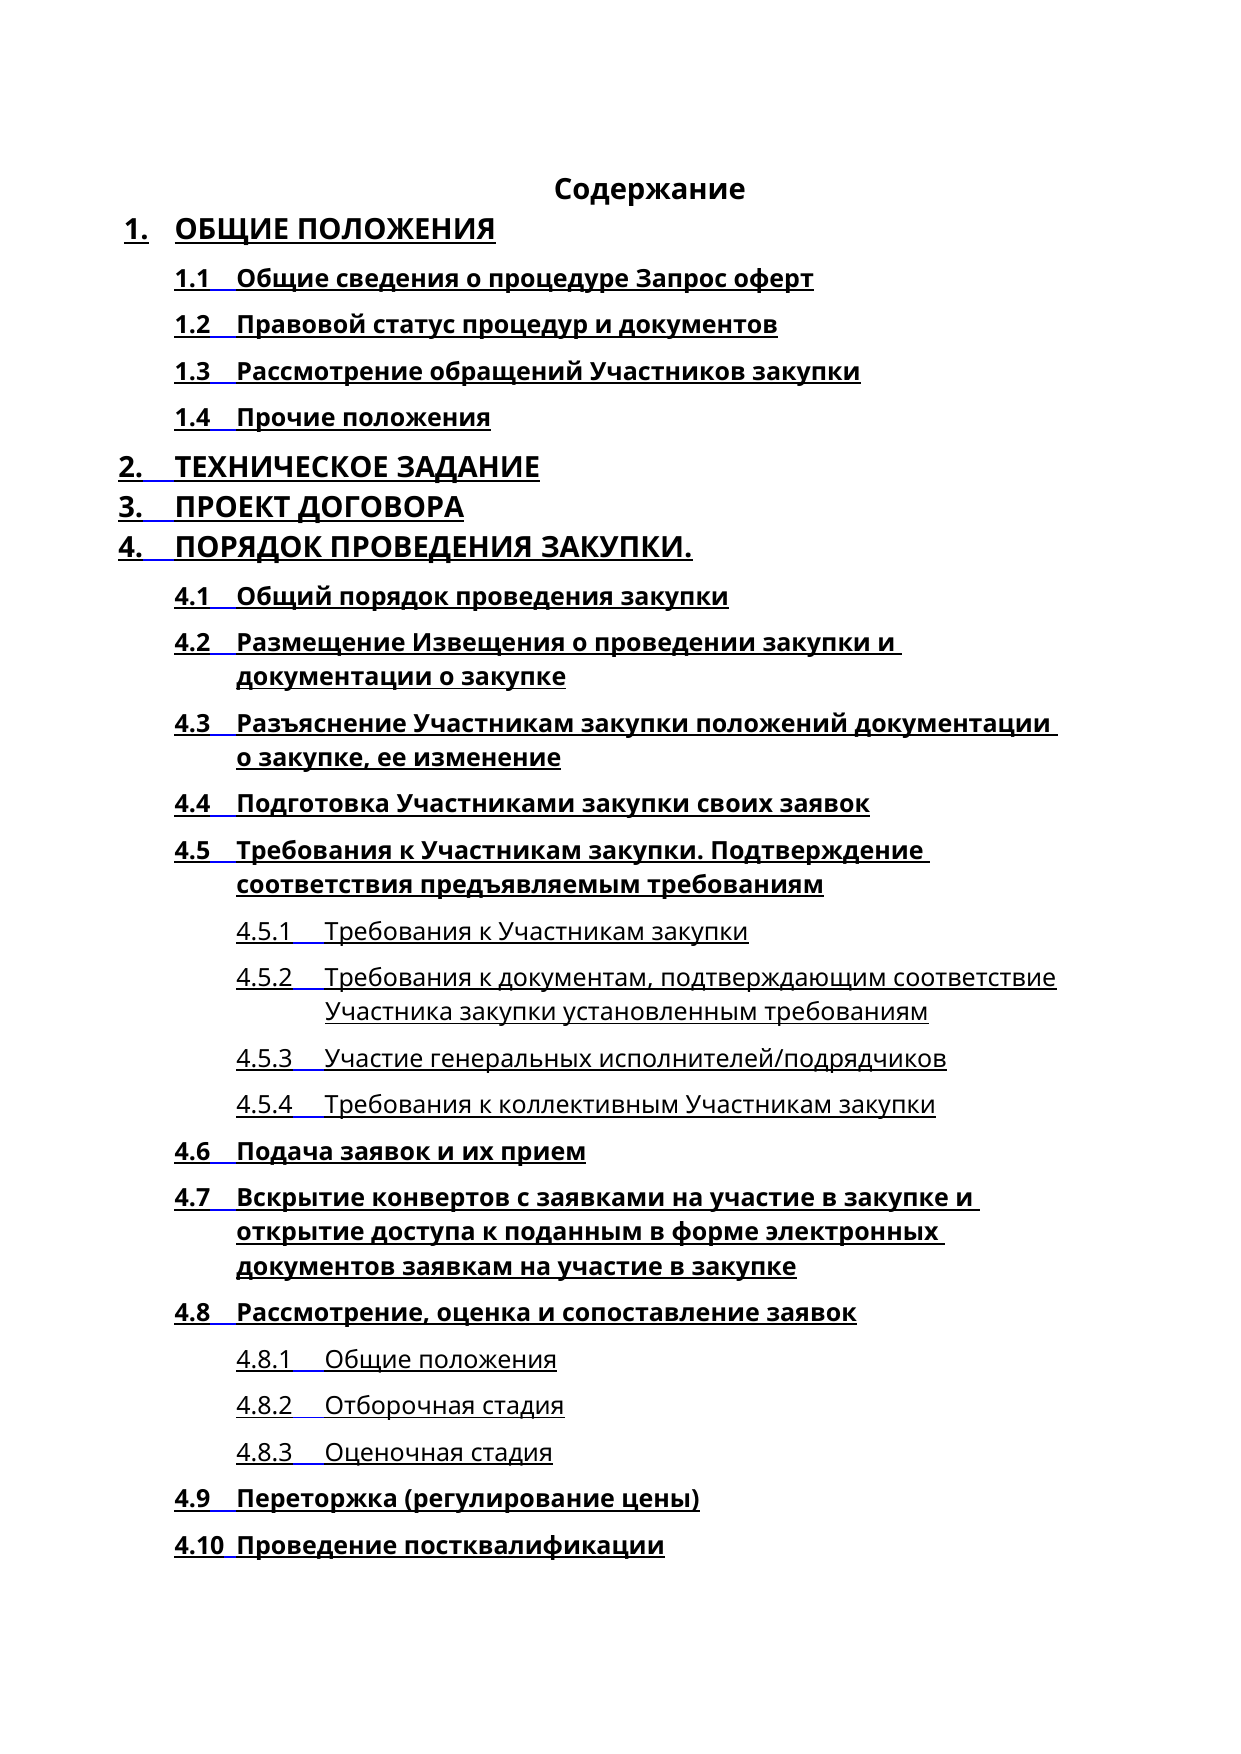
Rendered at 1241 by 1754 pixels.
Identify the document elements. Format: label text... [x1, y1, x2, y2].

text 4.6 Подача заявок и их прием 21 [174, 1133, 1063, 1167]
text 4.5.2 Требования к документам, подтверждающим соответствие Участника закупки установленным требованиям 17 [236, 960, 1063, 1028]
text 4.4 Подготовка Участниками закупки своих заявок 13 [174, 786, 1063, 820]
text 4.2 Размещение Извещения о проведении закупки и документации о закупке 13 [174, 625, 1063, 693]
text 4.8.2 Отборочная стадия 22 [236, 1388, 1063, 1422]
text 4.7 Вскрытие конвертов с заявками на участие в закупке и открытие доступа к поданным в форме электронных документов заявкам на участие в закупке 21 [174, 1180, 1063, 1282]
text 1.3 Рассмотрение обращений Участников закупки 6 [174, 353, 1063, 387]
text 4.10 Проведение постквалификации 25 [174, 1527, 1063, 1562]
text 1.2 Правовой статус процедур и документов 6 [174, 307, 1063, 341]
text 1.4 Прочие положения 7 [174, 400, 1063, 434]
text 4.5.4 Требования к коллективным Участникам закупки 20 [236, 1087, 1063, 1121]
text 1.1 Общие сведения о процедуре Запрос оферт 6 [174, 260, 1063, 294]
text 4.9 Переторжка (регулирование цены) 23 [174, 1481, 1063, 1515]
text 4.5.1 Требования к Участникам закупки 17 [236, 913, 1063, 947]
text 4.5.3 Участие генеральных исполнителей/подрядчиков 19 [236, 1040, 1063, 1074]
text 2. Техническое задание 9 [118, 447, 1063, 486]
text Содержание [118, 168, 1181, 208]
text 3. Проект договора 11 [118, 486, 1063, 526]
text 4.5 Требования к Участникам закупки. Подтверждение соответствия предъявляемым требованиям 17 [174, 832, 1063, 901]
text 1. Общие положения 6 [118, 208, 1063, 248]
text 4.8.3 Оценочная стадия 23 [236, 1434, 1063, 1468]
text 4.8 Рассмотрение, оценка и сопоставление заявок 21 [174, 1295, 1063, 1329]
text 4.8.1 Общие положения 21 [236, 1341, 1063, 1375]
text 4.1 Общий порядок проведения закупки 13 [174, 578, 1063, 612]
text 4.3 Разъяснение Участникам закупки положений документации о закупке, ее изменение 13 [174, 705, 1063, 773]
text 4. Порядок проведения закупки. 13 [118, 526, 1063, 566]
